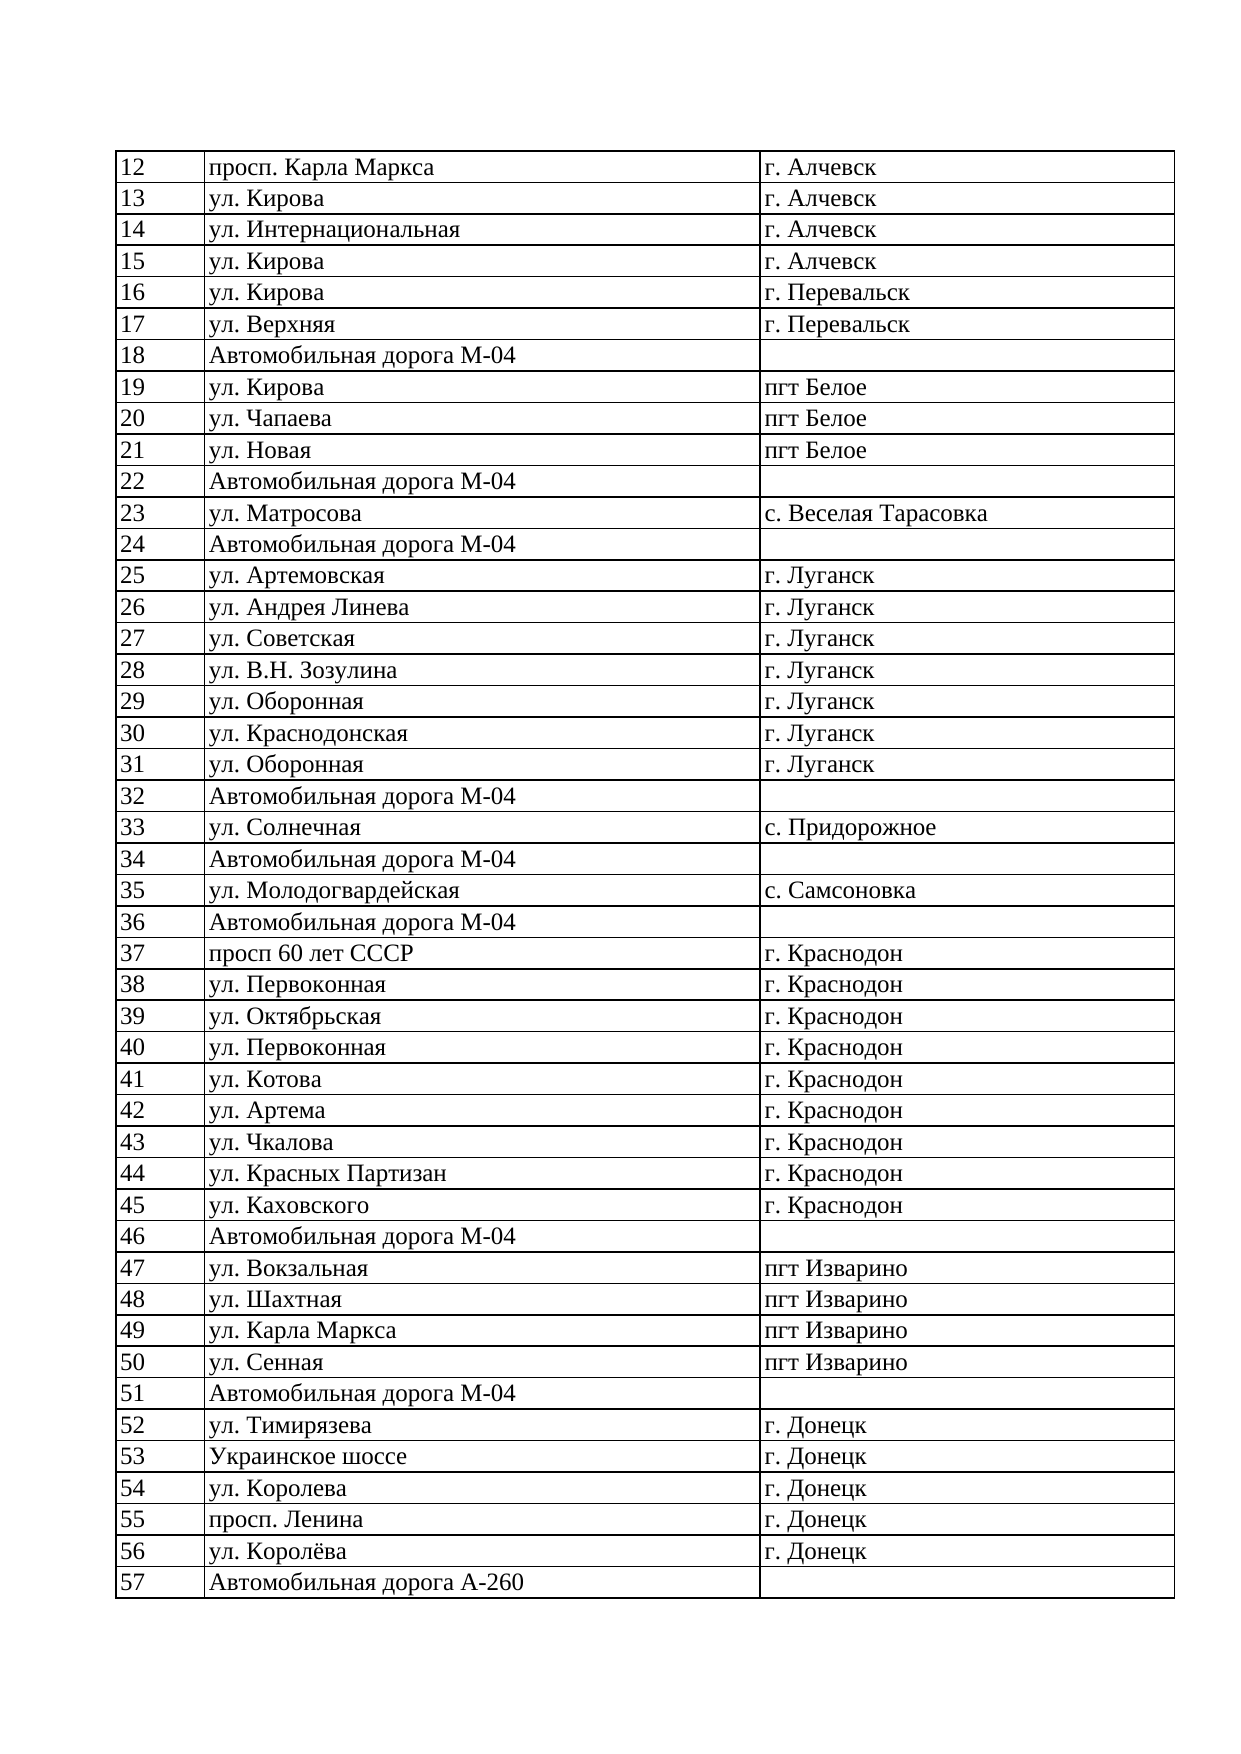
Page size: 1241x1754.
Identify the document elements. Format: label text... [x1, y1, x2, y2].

table_cell с. Придорожное [761, 812, 1174, 842]
table_cell Автомобильная дорога М-04 [205, 529, 759, 559]
table_cell 35 [117, 875, 204, 905]
table_cell ул. Октябрьская [205, 1001, 759, 1031]
table_cell г. Перевальск [761, 309, 1174, 339]
table_cell пгт Белое [761, 403, 1174, 433]
table_cell 40 [117, 1032, 204, 1062]
table_cell г. Луганск [761, 686, 1174, 716]
table_cell г. Донецк [761, 1473, 1174, 1503]
table_cell ул. Кирова [205, 183, 759, 213]
table_cell 16 [117, 277, 204, 307]
table_cell Автомобильная дорога М-04 [205, 466, 759, 496]
table_cell 36 [117, 907, 204, 936]
table_cell 24 [117, 529, 204, 559]
table_cell 17 [117, 309, 204, 339]
table_cell [761, 907, 1174, 936]
table_cell Автомобильная дорога М-04 [205, 907, 759, 936]
table_cell ул. Краснодонская [205, 718, 759, 748]
table_cell ул. Советская [205, 623, 759, 653]
table_cell г. Донецк [761, 1504, 1174, 1534]
table_cell [761, 1378, 1174, 1408]
table_cell 43 [117, 1127, 204, 1157]
table_cell г. Алчевск [761, 215, 1174, 244]
table_cell 55 [117, 1504, 204, 1534]
table_cell ул. Солнечная [205, 812, 759, 842]
table_cell пгт Изварино [761, 1253, 1174, 1282]
table_cell ул. Королёва [205, 1536, 759, 1566]
table_cell г. Краснодон [761, 1064, 1174, 1094]
table_cell Автомобильная дорога А-260 [205, 1567, 759, 1597]
table_cell Украинское шоссе [205, 1441, 759, 1471]
table_cell ул. Артема [205, 1095, 759, 1125]
table_cell 47 [117, 1253, 204, 1282]
table_cell 13 [117, 183, 204, 213]
table_cell ул. Интернациональная [205, 215, 759, 244]
table_cell с. Самсоновка [761, 875, 1174, 905]
table_cell г. Перевальск [761, 277, 1174, 307]
table_cell г. Луганск [761, 749, 1174, 779]
table_cell просп. Ленина [205, 1504, 759, 1534]
table_cell 53 [117, 1441, 204, 1471]
table_cell [761, 1567, 1174, 1597]
table_cell г. Луганск [761, 718, 1174, 748]
table_cell Автомобильная дорога М-04 [205, 781, 759, 811]
table_cell ул. Кирова [205, 277, 759, 307]
table_cell ул. Кирова [205, 246, 759, 276]
table_cell 42 [117, 1095, 204, 1125]
table_cell Автомобильная дорога M-04 [205, 340, 759, 370]
table_cell [761, 1221, 1174, 1251]
table_cell 22 [117, 466, 204, 496]
table_cell г. Краснодон [761, 1190, 1174, 1219]
table_cell ул. Новая [205, 435, 759, 464]
table_cell г. Краснодон [761, 938, 1174, 968]
table_cell 15 [117, 246, 204, 276]
table_cell г. Луганск [761, 561, 1174, 590]
table_cell 33 [117, 812, 204, 842]
table_cell 37 [117, 938, 204, 968]
table_cell 49 [117, 1316, 204, 1345]
table_cell г. Луганск [761, 623, 1174, 653]
table_cell ул. Матросова [205, 498, 759, 527]
table_cell г. Краснодон [761, 1001, 1174, 1031]
table_cell [761, 844, 1174, 873]
table_cell ул. Чкалова [205, 1127, 759, 1157]
table_cell г. Алчевск [761, 183, 1174, 213]
table_cell 30 [117, 718, 204, 748]
table_cell 48 [117, 1284, 204, 1314]
table_cell пгт Белое [761, 372, 1174, 402]
table_cell пгт Изварино [761, 1316, 1174, 1345]
table_cell 46 [117, 1221, 204, 1251]
table_cell пгт Изварино [761, 1347, 1174, 1377]
table_cell г. Луганск [761, 655, 1174, 685]
table_cell 41 [117, 1064, 204, 1094]
table_cell г. Донецк [761, 1410, 1174, 1440]
table_cell Автомобильная дорога М-04 [205, 844, 759, 873]
table_cell 57 [117, 1567, 204, 1597]
table_cell 34 [117, 844, 204, 873]
table_cell 45 [117, 1190, 204, 1219]
table_cell ул. Каховского [205, 1190, 759, 1219]
table_cell пгт Изварино [761, 1284, 1174, 1314]
table_cell 26 [117, 592, 204, 622]
table_cell 31 [117, 749, 204, 779]
table_cell ул. Молодогвардейская [205, 875, 759, 905]
table_cell ул. Оборонная [205, 749, 759, 779]
table_cell г. Алчевск [761, 246, 1174, 276]
table_cell ул. В.Н. Зозулина [205, 655, 759, 685]
table_cell г. Алчевск [761, 152, 1174, 181]
table_cell ул. Оборонная [205, 686, 759, 716]
table_cell 23 [117, 498, 204, 527]
table_cell ул. Кирова [205, 372, 759, 402]
table_cell 54 [117, 1473, 204, 1503]
table_cell 38 [117, 970, 204, 999]
table_cell г. Краснодон [761, 1127, 1174, 1157]
table_cell 44 [117, 1158, 204, 1188]
table_cell [761, 529, 1174, 559]
table_cell ул. Королева [205, 1473, 759, 1503]
table_cell [761, 781, 1174, 811]
table_cell г. Краснодон [761, 1095, 1174, 1125]
table_cell ул. Артемовская [205, 561, 759, 590]
table_cell 21 [117, 435, 204, 464]
table_cell 28 [117, 655, 204, 685]
table_cell [761, 340, 1174, 370]
table_cell ул. Вокзальная [205, 1253, 759, 1282]
table_cell 27 [117, 623, 204, 653]
table_cell г. Донецк [761, 1536, 1174, 1566]
table_cell ул. Верхняя [205, 309, 759, 339]
table_cell 50 [117, 1347, 204, 1377]
table_cell пгт Белое [761, 435, 1174, 464]
table_cell 18 [117, 340, 204, 370]
table_cell г. Краснодон [761, 1158, 1174, 1188]
table_cell ул. Карла Маркса [205, 1316, 759, 1345]
table_cell [761, 466, 1174, 496]
table_cell 52 [117, 1410, 204, 1440]
table_cell г. Донецк [761, 1441, 1174, 1471]
table_cell ул. Первоконная [205, 970, 759, 999]
table_cell 32 [117, 781, 204, 811]
table_cell ул. Андрея Линева [205, 592, 759, 622]
table_cell 39 [117, 1001, 204, 1031]
table_cell 20 [117, 403, 204, 433]
table_cell ул. Тимирязева [205, 1410, 759, 1440]
table_cell ул. Котова [205, 1064, 759, 1094]
table_cell 51 [117, 1378, 204, 1408]
table_cell ул. Красных Партизан [205, 1158, 759, 1188]
table_cell 29 [117, 686, 204, 716]
table_cell Автомобильная дорога М-04 [205, 1221, 759, 1251]
table_cell просп 60 лет СCСР [205, 938, 759, 968]
table_cell 14 [117, 215, 204, 244]
table_cell Автомобильная дорога М-04 [205, 1378, 759, 1408]
table_cell ул. Первоконная [205, 1032, 759, 1062]
table_cell г. Краснодон [761, 970, 1174, 999]
table_cell 19 [117, 372, 204, 402]
table_cell 56 [117, 1536, 204, 1566]
table_cell с. Веселая Тарасовка [761, 498, 1174, 527]
table_cell ул. Чапаева [205, 403, 759, 433]
table_cell 12 [117, 152, 204, 181]
table_cell просп. Карла Маркса [205, 152, 759, 181]
table_cell г. Краснодон [761, 1032, 1174, 1062]
table_cell ул. Шахтная [205, 1284, 759, 1314]
table_cell ул. Сенная [205, 1347, 759, 1377]
table_cell г. Луганск [761, 592, 1174, 622]
table_cell 25 [117, 561, 204, 590]
